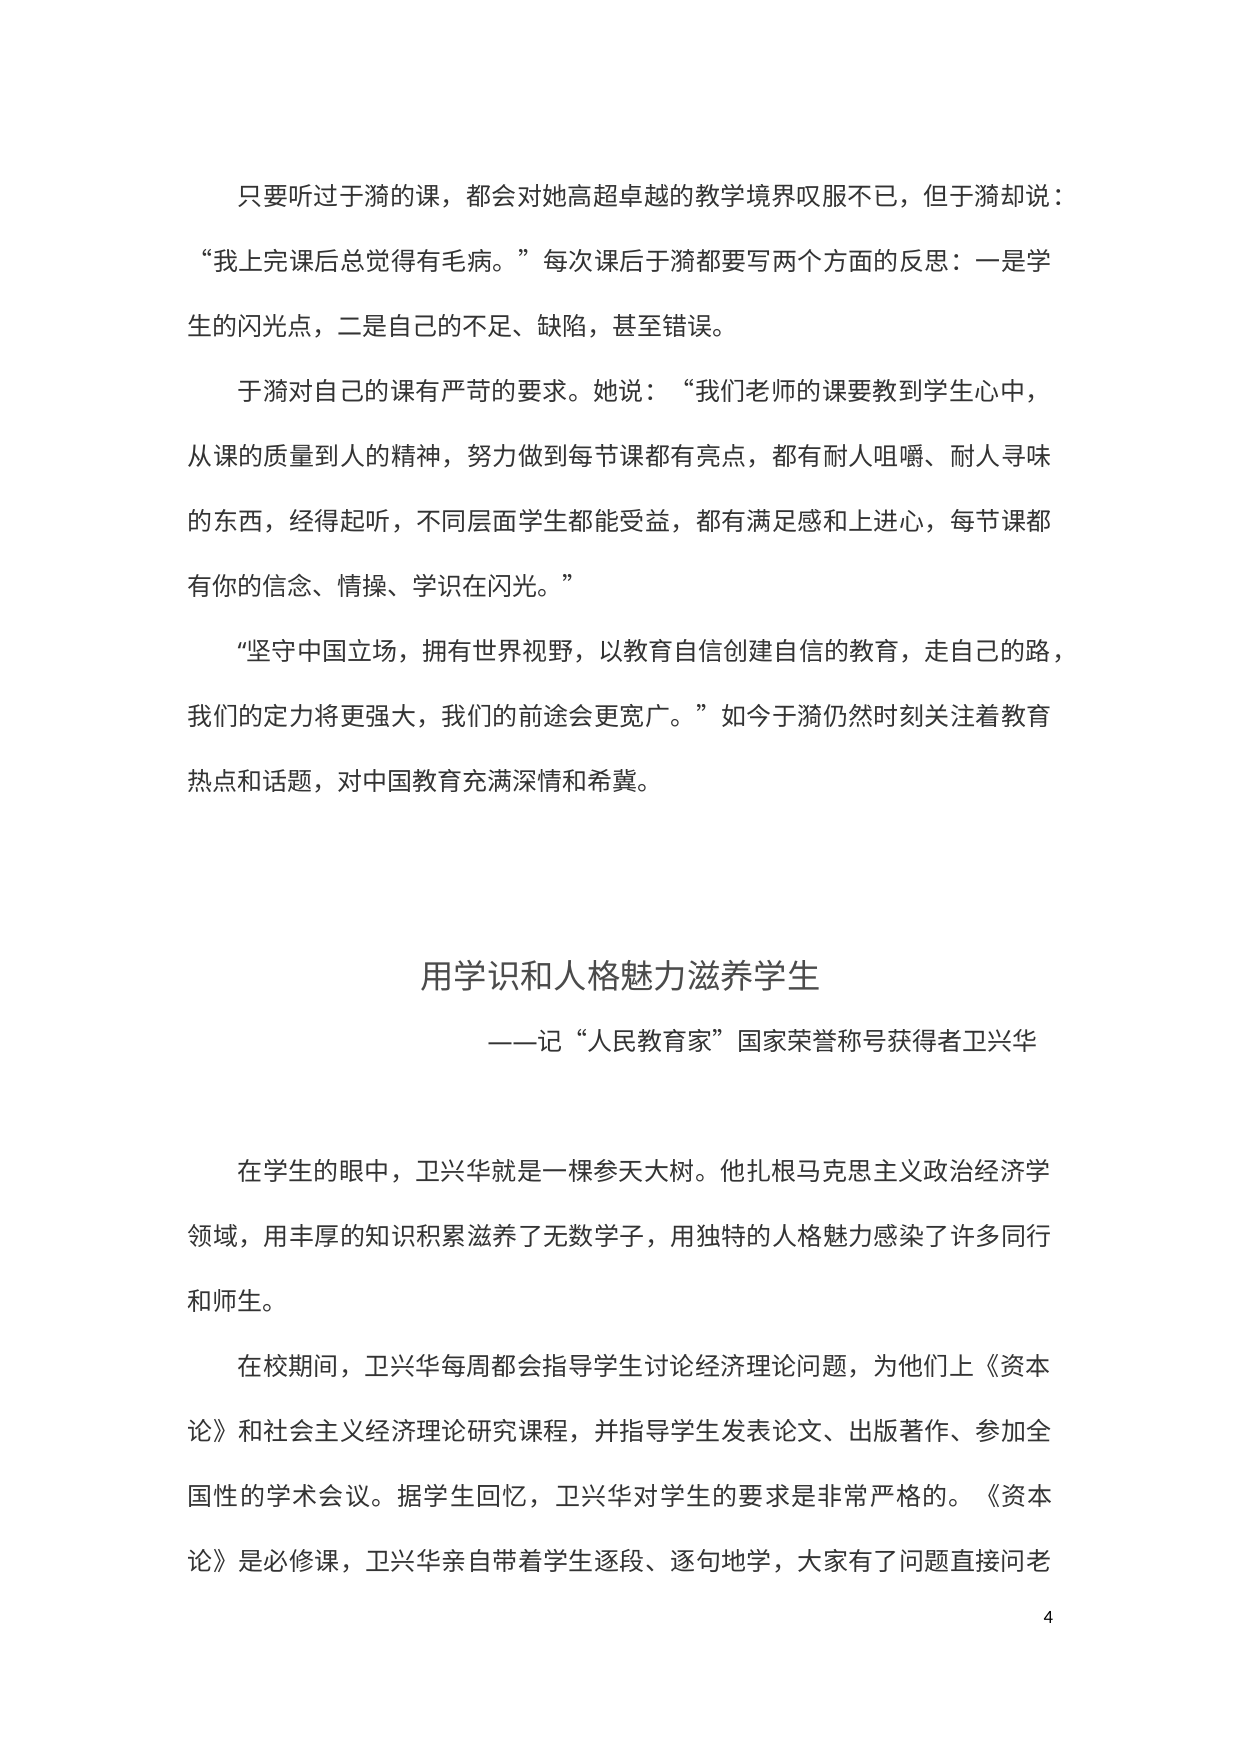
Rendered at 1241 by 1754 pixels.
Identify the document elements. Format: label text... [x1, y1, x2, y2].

text 在学生的眼中，卫兴华就是一棵参天大树。他扎根马克思主义政治经济学领域，用丰厚的知识积累滋养了无数学子，用独特的人格魅力感染了许多同行和师生。 [187, 1137, 1053, 1332]
text 只要听过于漪的课，都会对她高超卓越的教学境界叹服不已，但于漪却说：“我上完课后总觉得有毛病。”每次课后于漪都要写两个方面的反思：一是学生的闪光点，二是自己的不足、缺陷，甚至错误。 [187, 162, 1053, 357]
text 于漪对自己的课有严苛的要求。她说：“我们老师的课要教到学生心中，从课的质量到人的精神，努力做到每节课都有亮点，都有耐人咀嚼、耐人寻味的东西，经得起听，不同层面学生都能受益，都有满足感和上进心，每节课都有你的信念、情操、学识在闪光。” [187, 357, 1053, 617]
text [187, 1332, 1053, 1592]
text 用学识和人格魅力滋养学生 [187, 942, 1053, 1007]
text ——记“人民教育家”国家荣誉称号获得者卫兴华 [187, 1007, 1053, 1072]
text “坚守中国立场，拥有世界视野，以教育自信创建自信的教育，走自己的路，我们的定力将更强大，我们的前途会更宽广。”如今于漪仍然时刻关注着教育热点和话题，对中国教育充满深情和希冀。 [187, 617, 1053, 812]
